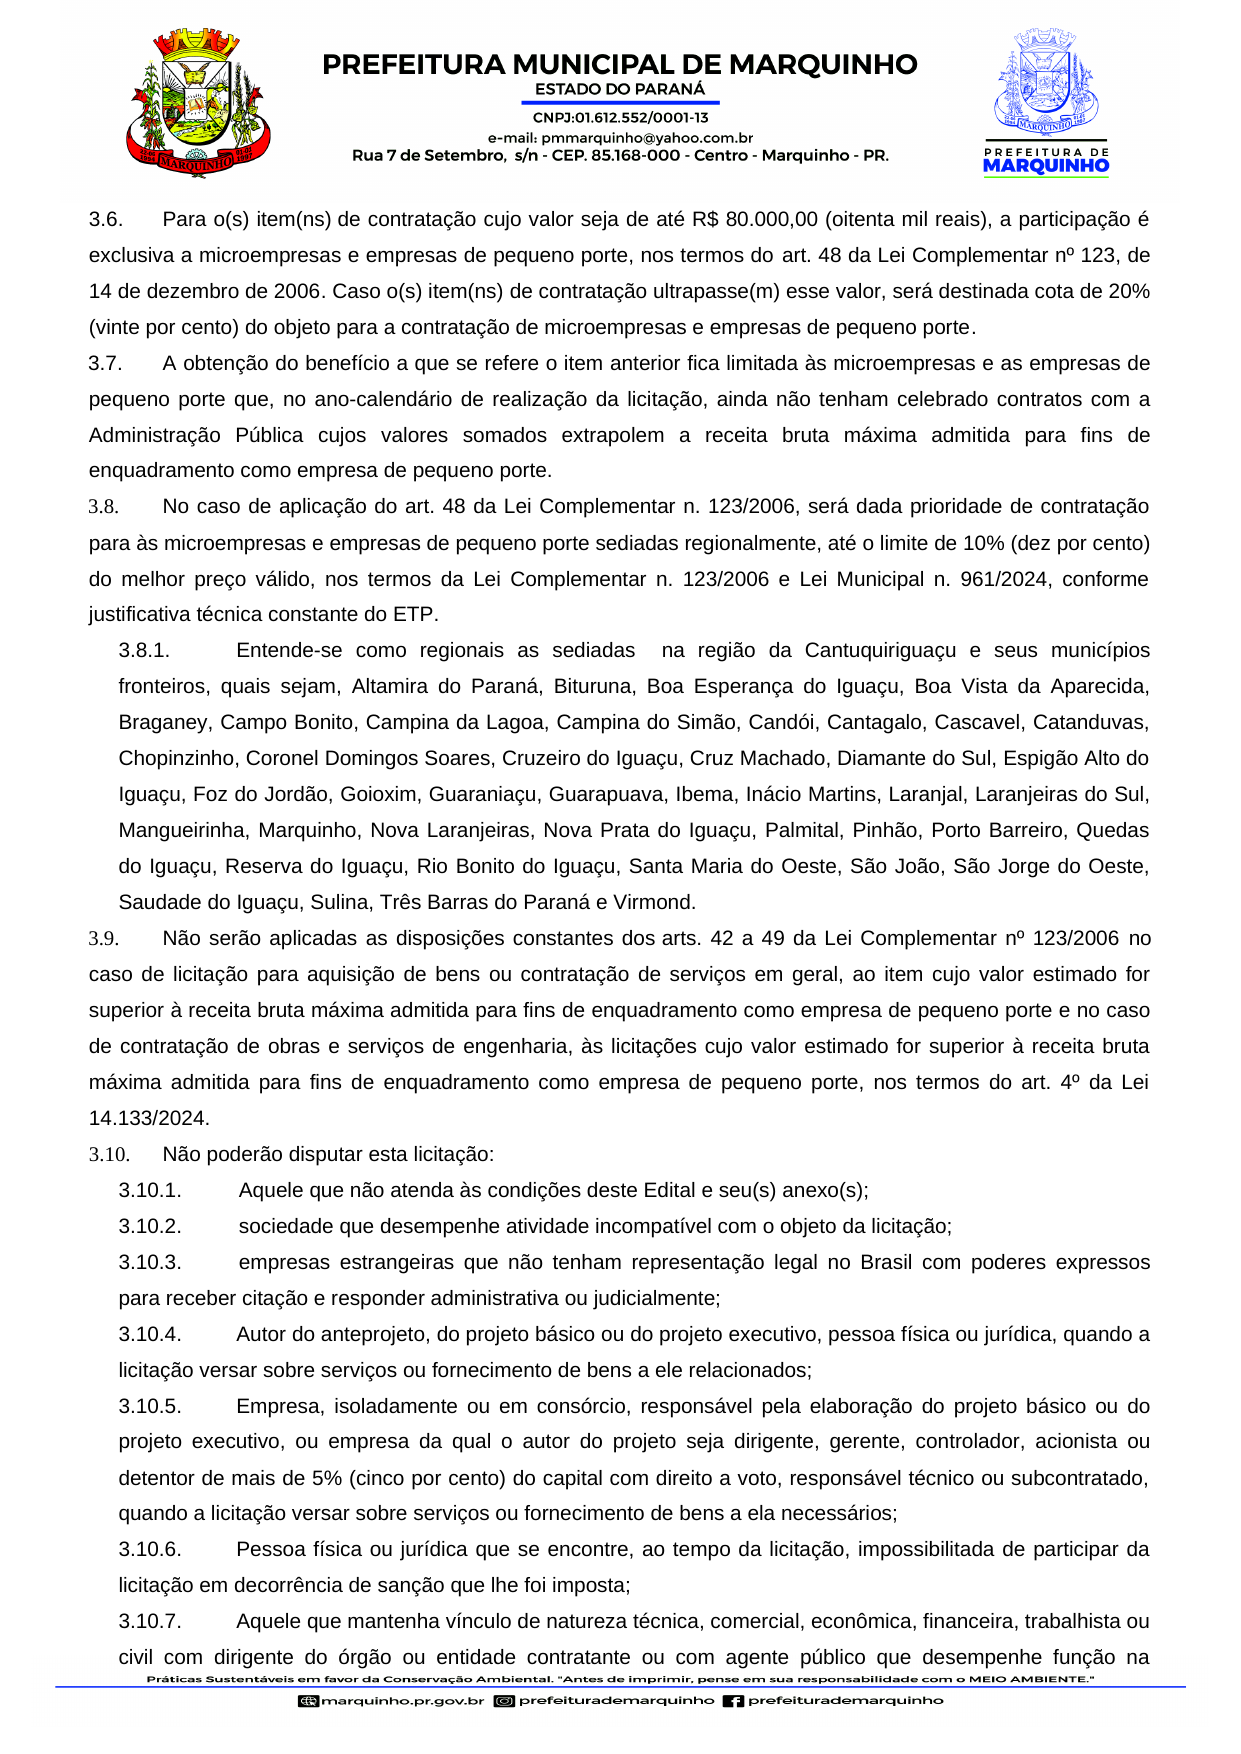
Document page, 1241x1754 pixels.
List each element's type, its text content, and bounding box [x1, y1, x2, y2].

text Não poderão disputar esta licitação: [89, 1142, 1152, 1166]
list empresas estrangeiras que não tenham representação legal no Brasil com poderes expressos para receber citação e responder administrativa ou judicialmente; [118, 1250, 1152, 1309]
picture [31, 1655, 1210, 1727]
text Pessoa física ou jurídica que se encontre, ao tempo da licitação, impossibilitada de participar da licitação em decorrência de sanção que lhe foi imposta; [118, 1537, 1152, 1597]
text Não serão aplicadas as disposições constantes dos arts. 42 a 49 da Lei Complementar nº 123/2006 no caso de licitação para aquisição de bens ou contratação de serviços em geral, ao item cujo valor estimado for superior à receita bruta máxima admitida para fins de enquadramento como empresa de pequeno porte e no caso de contratação de obras e serviços de engenharia, às licitações cujo valor estimado for superior à receita bruta máxima admitida para fins de enquadramento como empresa de pequeno porte, nos termos do art. 4º da Lei 14.133/2024. [88, 926, 1152, 1129]
text Empresa, isoladamente ou em consórcio, responsável pela elaboração do projeto básico ou do projeto executivo, ou empresa da qual o autor do projeto seja dirigente, gerente, controlador, acionista ou detentor de mais de 5% (cinco por cento) do capital com direito a voto, responsável técnico ou subcontratado, quando a licitação versar sobre serviços ou fornecimento de bens a ela necessários; [118, 1393, 1152, 1525]
text Autor do anteprojeto, do projeto básico ou do projeto executivo, pessoa física ou jurídica, quando a licitação versar sobre serviços ou fornecimento de bens a ele relacionados; [118, 1322, 1152, 1381]
text A obtenção do benefício a que se refere o item anterior fica limitada às microempresas e as empresas de pequeno porte que, no ano-calendário de realização da licitação, ainda não tenham celebrado contratos com a Administração Pública cujos valores somados extrapolem a receita bruta máxima admitida para fins de enquadramento como empresa de pequeno porte. [88, 351, 1152, 482]
text No caso de aplicação do art. 48 da Lei Complementar n. 123/2006, será dada prioridade de contratação para às microempresas e empresas de pequeno porte sediadas regionalmente, até o limite de 10% (dez por cento) do melhor preço válido, nos termos da Lei Complementar n. 123/2006 e Lei Municipal n. 961/2024, conforme justificativa técnica constante do ETP. [88, 494, 1152, 626]
picture [60, 0, 1181, 203]
text Para o(s) item(ns) de contratação cujo valor seja de até R$ 80.000,00 (oitenta mil reais), a participação é exclusiva a microempresas e empresas de pequeno porte, nos termos do art. 48 da Lei Complementar nº 123, de 14 de dezembro de 2006. Caso o(s) item(ns) de contratação ultrapasse(m) esse valor, será destinada cota de 20% (vinte por cento) do objeto para a contratação de microempresas e empresas de pequeno porte. [89, 207, 1152, 338]
list sociedade que desempenhe atividade incompatível com o objeto da licitação; [118, 1214, 1152, 1238]
list Aquele que não atenda às condições deste Edital e seu(s) anexo(s); [118, 1178, 1152, 1202]
text Entende-se como regionais as sediadas na região da Cantuquiriguaçu e seus municípios fronteiros, quais sejam, Altamira do Paraná, Bituruna, Boa Esperança do Iguaçu, Boa Vista da Aparecida, Braganey, Campo Bonito, Campina da Lagoa, Campina do Simão, Candói, Cantagalo, Cascavel, Catanduvas, Chopinzinho, Coronel Domingos Soares, Cruzeiro do Iguaçu, Cruz Machado, Diamante do Sul, Espigão Alto do Iguaçu, Foz do Jordão, Goioxim, Guaraniaçu, Guarapuava, Ibema, Inácio Martins, Laranjal, Laranjeiras do Sul, Mangueirinha, Marquinho, Nova Laranjeiras, Nova Prata do Iguaçu, Palmital, Pinhão, Porto Barreiro, Quedas do Iguaçu, Reserva do Iguaçu, Rio Bonito do Iguaçu, Santa Maria do Oeste, São João, São Jorge do Oeste, Saudade do Iguaçu, Sulina, Três Barras do Paraná e Virmond. [118, 638, 1152, 914]
